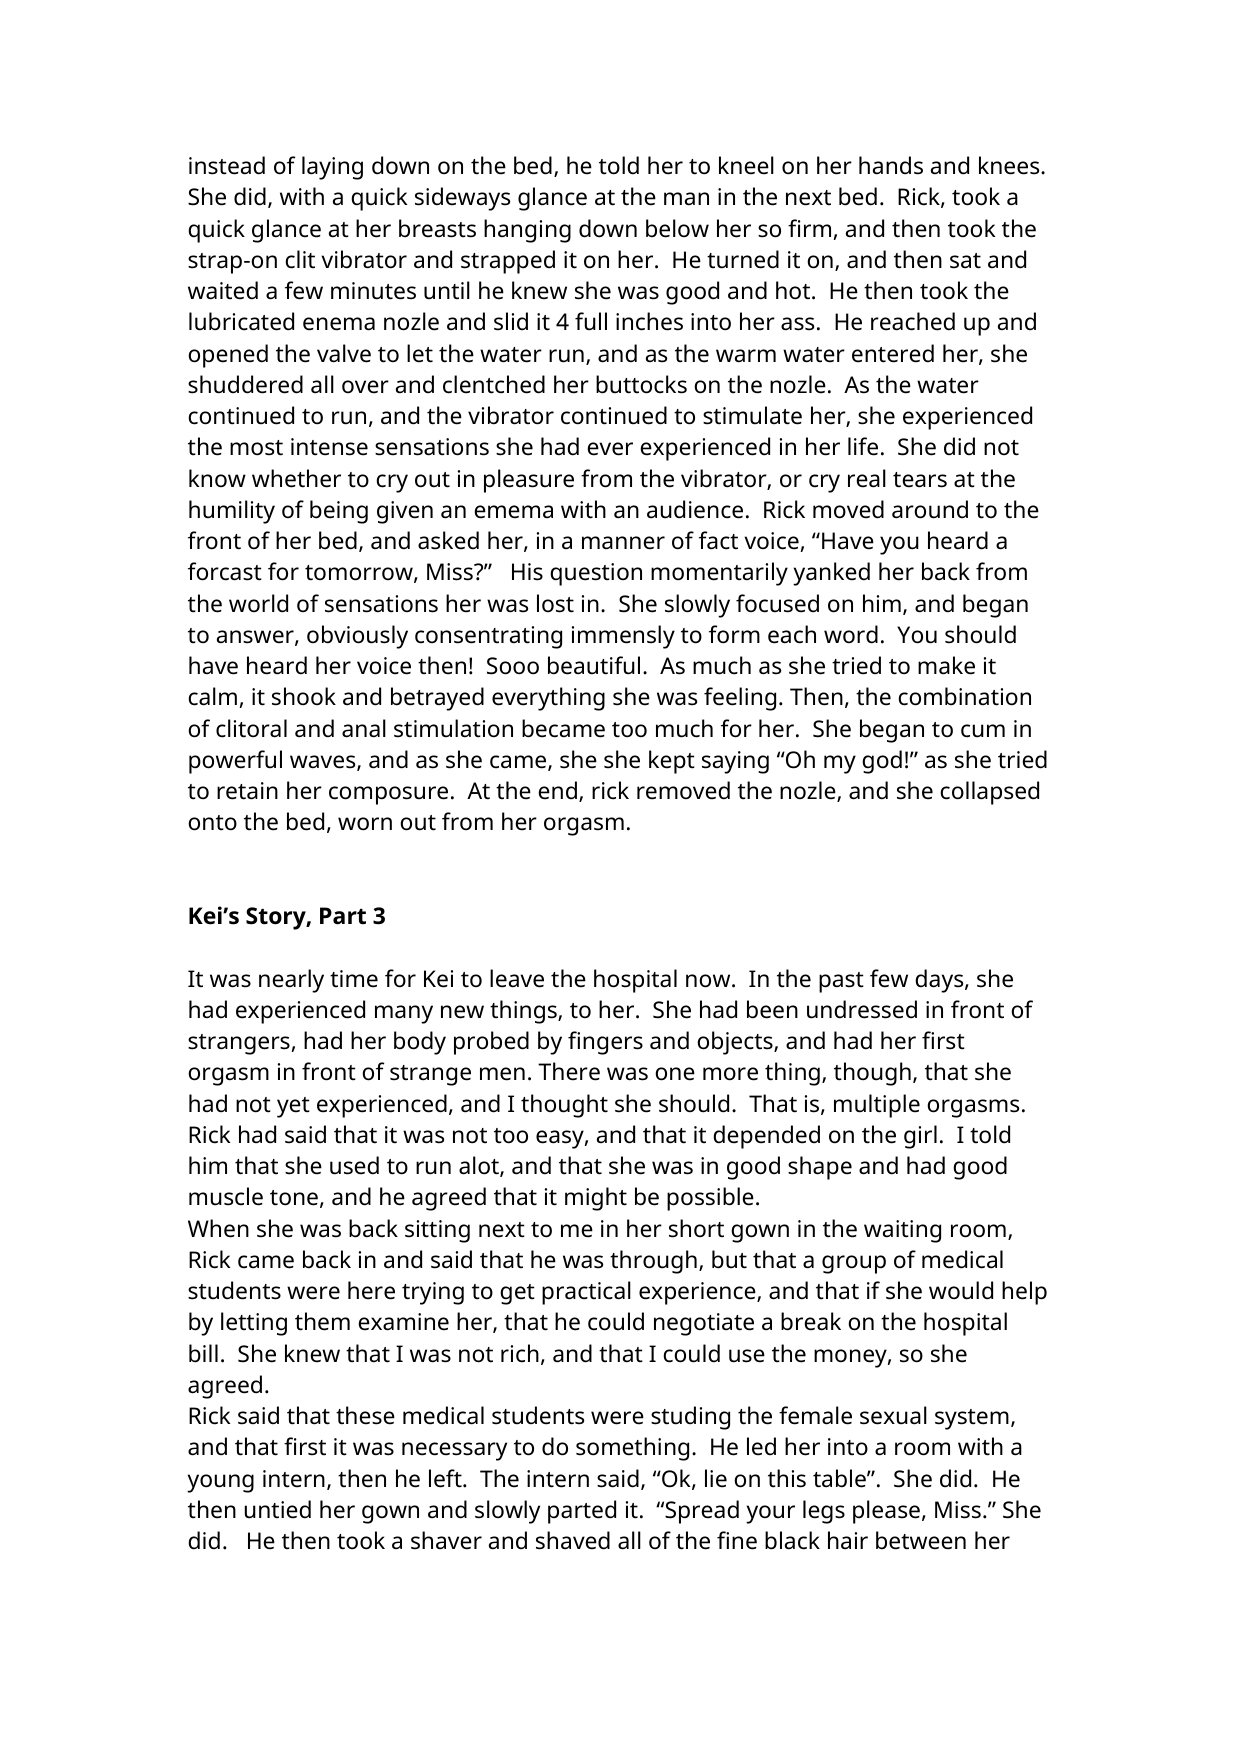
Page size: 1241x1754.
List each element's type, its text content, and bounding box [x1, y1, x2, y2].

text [187, 150, 1053, 837]
text When she was back sitting next to me in her short gown in the waiting room, Rick came back in and said that he was through, but that a group of medical students were here trying to get practical experience, and that if she would help by letting them examine her, that he could negotiate a break on the hospital bill. She knew that I was not rich, and that I could use the money, so she agreed. [187, 1212, 1053, 1400]
text It was nearly time for Kei to leave the hospital now. In the past few days, she had experienced many new things, to her. She had been undressed in front of strangers, had her body probed by fingers and objects, and had her first orgasm in front of strange men. There was one more thing, though, that she had not yet experienced, and I thought she should. That is, multiple orgasms. Rick had said that it was not too easy, and that it depended on the girl. I told him that she used to run alot, and that she was in good shape and had good muscle tone, and he agreed that it might be possible. [187, 962, 1053, 1212]
text Kei’s Story, Part 3 [187, 900, 1053, 931]
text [187, 1400, 1053, 1556]
